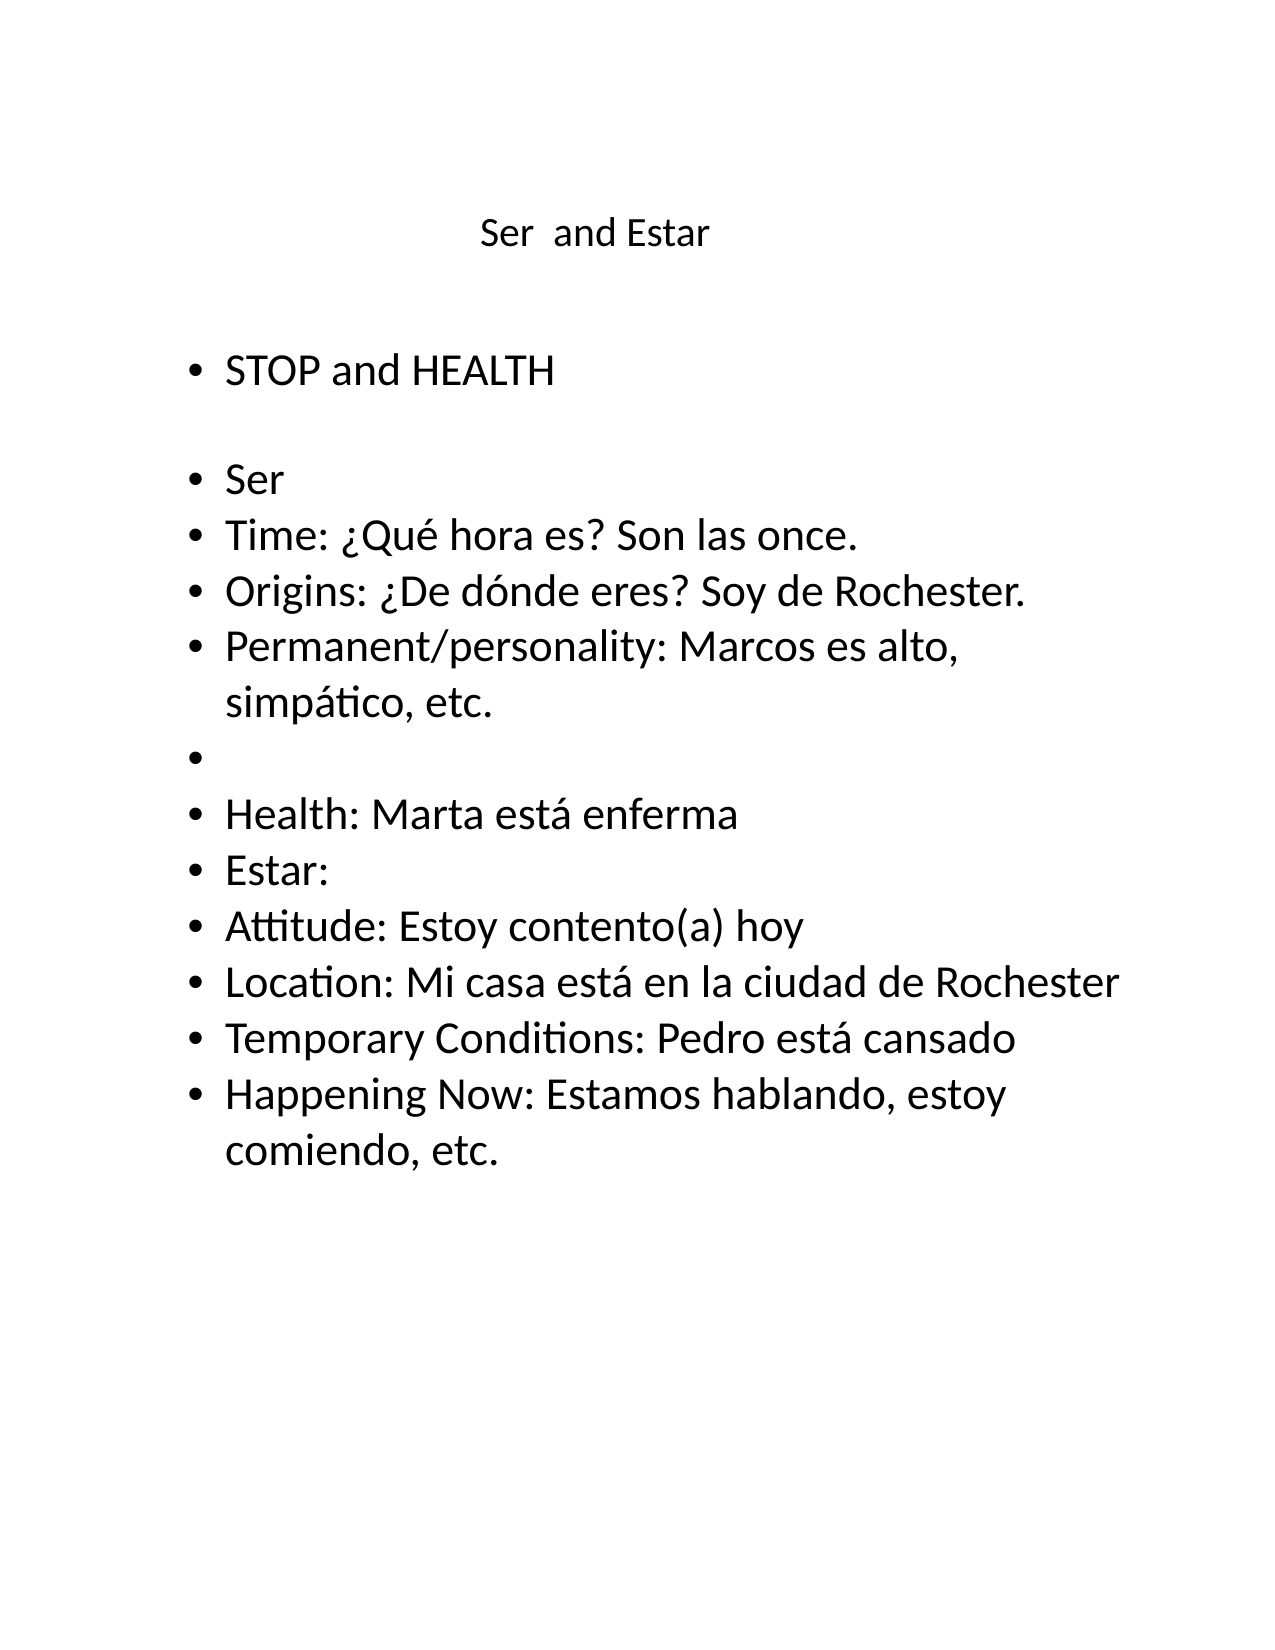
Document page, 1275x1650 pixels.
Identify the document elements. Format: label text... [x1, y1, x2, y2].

list Location: Mi casa está en la ciudad de Rochester [187, 953, 1125, 1009]
list Temporary Conditions: Pedro está cansado [187, 1009, 1125, 1065]
text Ser and Estar [244, 206, 1125, 257]
list STOP and HEALTH [187, 341, 1125, 397]
list Origins: ¿De dónde eres? Soy de Rochester. [187, 561, 1125, 617]
list Attitude: Estoy contento(a) hoy [187, 897, 1125, 953]
list Time: ¿Qué hora es? Son las once. [187, 506, 1125, 561]
list Ser [187, 449, 1125, 506]
list Health: Marta está enferma [187, 785, 1125, 841]
list Permanent/personality: Marcos es alto, simpático, etc. [187, 617, 1125, 729]
list Estar: [187, 841, 1125, 897]
list Happening Now: Estamos hablando, estoy comiendo, etc. [187, 1065, 1125, 1177]
